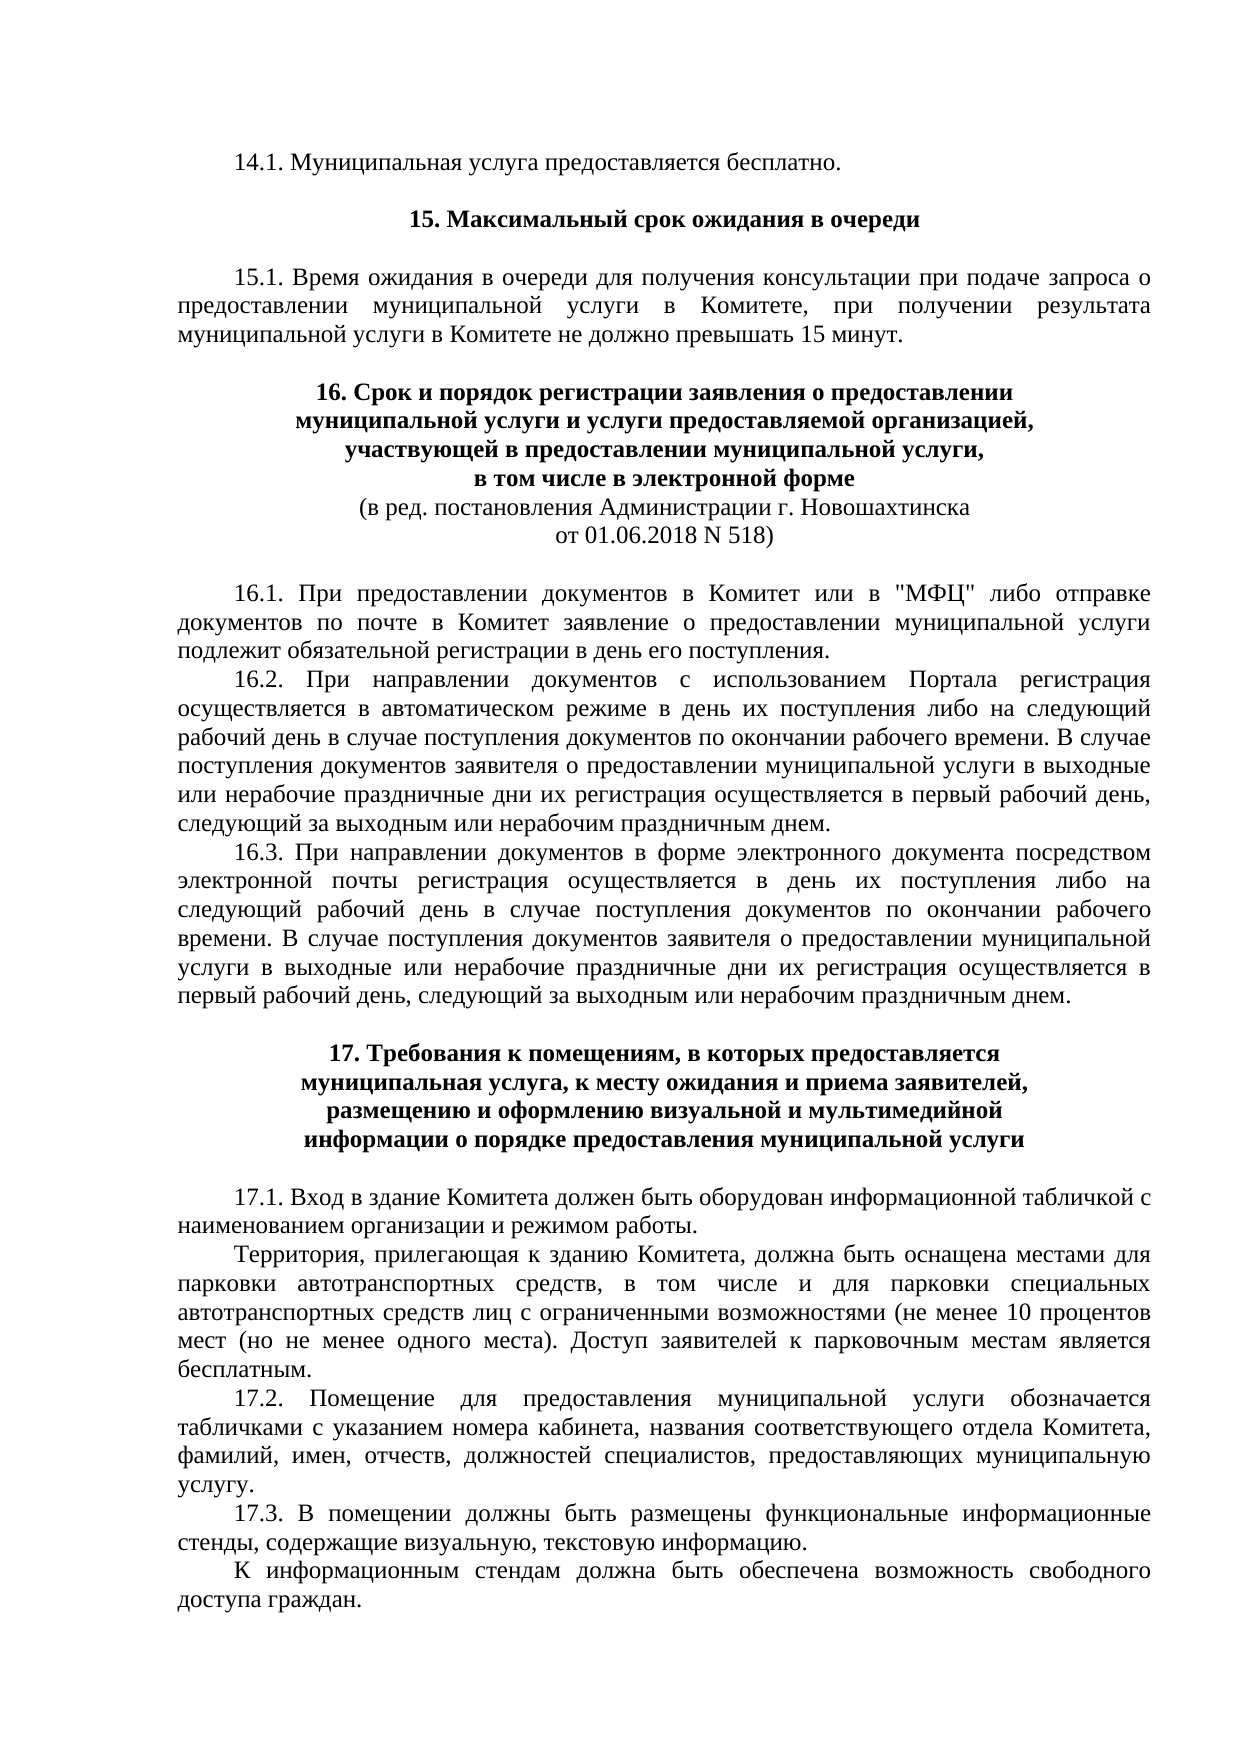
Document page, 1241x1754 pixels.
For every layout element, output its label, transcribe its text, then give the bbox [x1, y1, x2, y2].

title 17. Требования к помещениям, в которых предоставляется [177, 1038, 1152, 1067]
title в том числе в электронной форме [177, 463, 1152, 492]
title 16. Срок и порядок регистрации заявления о предоставлении [177, 377, 1152, 406]
text 15.1. Время ожидания в очереди для получения консультации при подаче запроса о предоставлении муниципальной услуги в Комитете, при получении результата муниципальной услуги в Комитете не должно превышать 15 минут. [177, 262, 1152, 348]
title муниципальной услуги и услуги предоставляемой организацией, [177, 406, 1152, 434]
title информации о порядке предоставления муниципальной услуги [177, 1124, 1152, 1153]
text 16.3. При направлении документов в форме электронного документа посредством электронной почты регистрация осуществляется в день их поступления либо на следующий рабочий день в случае поступления документов по окончании рабочего времени. В случае поступления документов заявителя о предоставлении муниципальной услуги в выходные или нерабочие праздничные дни их регистрация осуществляется в первый рабочий день, следующий за выходным или нерабочим праздничным днем. [177, 837, 1152, 1009]
title 15. Максимальный срок ожидания в очереди [177, 204, 1152, 233]
title размещению и оформлению визуальной и мультимедийной [177, 1096, 1152, 1124]
text 17.2. Помещение для предоставления муниципальной услуги обозначается табличками с указанием номера кабинета, названия соответствующего отдела Комитета, фамилий, имен, отчеств, должностей специалистов, предоставляющих муниципальную услугу. [177, 1383, 1152, 1498]
text от 01.06.2018 N 518) [177, 521, 1152, 549]
text К информационным стендам должна быть обеспечена возможность свободного доступа граждан. [177, 1556, 1152, 1613]
text 14.1. Муниципальная услуга предоставляется бесплатно. [177, 147, 1152, 176]
title участвующей в предоставлении муниципальной услуги, [177, 434, 1152, 463]
text 17.1. Вход в здание Комитета должен быть оборудован информационной табличкой с наименованием организации и режимом работы. [177, 1182, 1152, 1239]
text 17.3. В помещении должны быть размещены функциональные информационные стенды, содержащие визуальную, текстовую информацию. [177, 1498, 1152, 1556]
title муниципальная услуга, к месту ожидания и приема заявителей, [177, 1067, 1152, 1096]
text 16.1. При предоставлении документов в Комитет или в "МФЦ" либо отправке документов по почте в Комитет заявление о предоставлении муниципальной услуги подлежит обязательной регистрации в день его поступления. [177, 578, 1152, 664]
text Территория, прилегающая к зданию Комитета, должна быть оснащена местами для парковки автотранспортных средств, в том числе и для парковки специальных автотранспортных средств лиц с ограниченными возможностями (не менее 10 процентов мест (но не менее одного места). Доступ заявителей к парковочным местам является бесплатным. [177, 1239, 1152, 1383]
text 16.2. При направлении документов с использованием Портала регистрация осуществляется в автоматическом режиме в день их поступления либо на следующий рабочий день в случае поступления документов по окончании рабочего времени. В случае поступления документов заявителя о предоставлении муниципальной услуги в выходные или нерабочие праздничные дни их регистрация осуществляется в первый рабочий день, следующий за выходным или нерабочим праздничным днем. [177, 664, 1152, 837]
text (в ред. постановления Администрации г. Новошахтинска [177, 492, 1152, 521]
